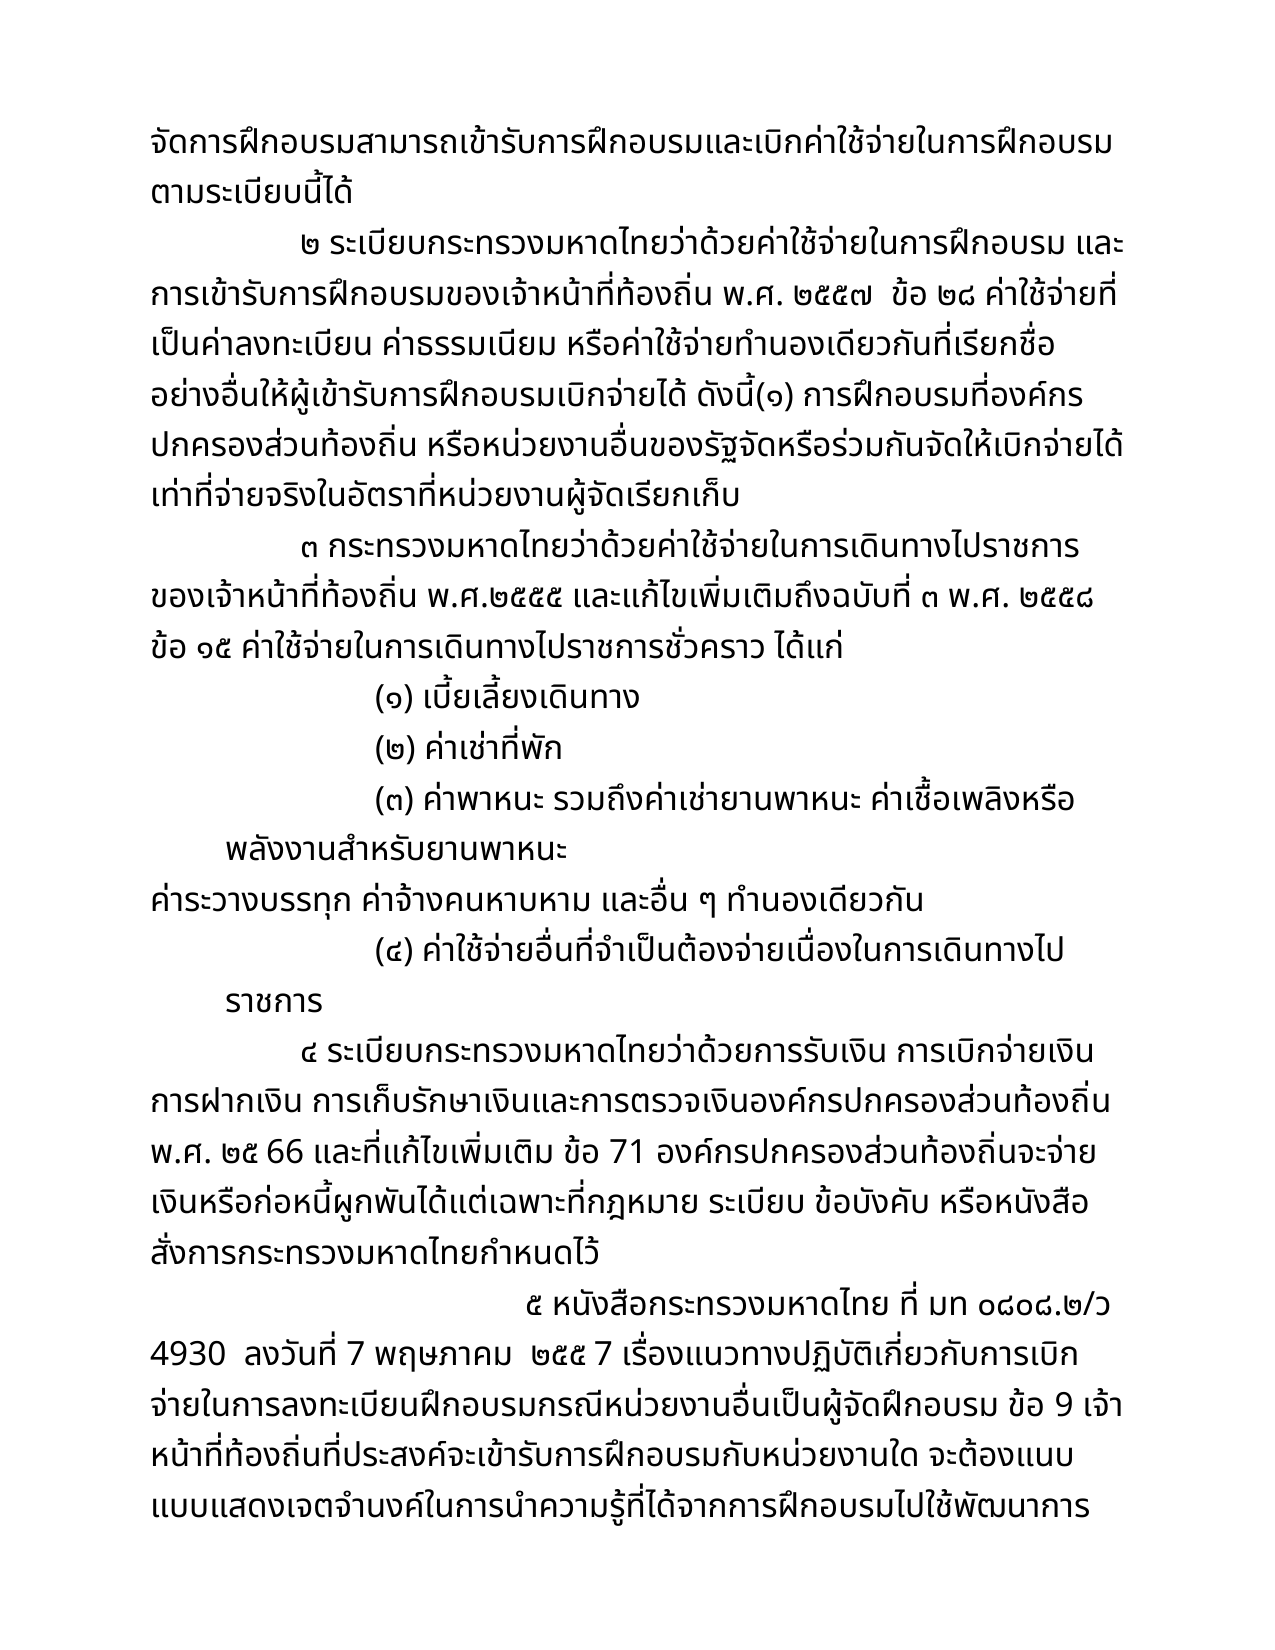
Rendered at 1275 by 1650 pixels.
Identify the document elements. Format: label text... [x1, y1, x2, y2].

text (๔) ค่าใช้จ่ายอื่นที่จำเป็นต้องจ่ายเนื่องในการเดินทางไปราชการ [225, 926, 1125, 1027]
text (๓) ค่าพาหนะ รวมถึงค่าเช่ายานพาหนะ ค่าเชื้อเพลิงหรือพลังงานสำหรับยานพาหนะ [225, 774, 1125, 876]
text ๓ กระทรวงมหาดไทยว่าด้วยค่าใช้จ่ายในการเดินทางไปราชการของเจ้าหน้าที่ท้องถิ่น พ.ศ.๒๕๕๕ และแก้ไขเพิ่มเติมถึงฉบับที่ ๓ พ.ศ. ๒๕๕๘ ข้อ ๑๕ ค่าใช้จ่ายในการเดินทางไปราชการชั่วคราว ได้แก่ [150, 522, 1125, 673]
text (๑) เบี้ยเลี้ยงเดินทาง [225, 673, 1125, 724]
text ค่าระวางบรรทุก ค่าจ้างคนหาบหาม และอื่น ๆ ทำนองเดียวกัน [150, 876, 1125, 926]
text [150, 118, 1125, 219]
text ๒ ระเบียบกระทรวงมหาดไทยว่าด้วยค่าใช้จ่ายในการฝึกอบรม และการเข้ารับการฝึกอบรมของเจ้าหน้าที่ท้องถิ่น พ.ศ. ๒๕๕๗ ข้อ ๒๘ ค่าใช้จ่ายที่เป็นค่าลงทะเบียน ค่าธรรมเนียม หรือค่าใช้จ่ายทำนองเดียวกันที่เรียกชื่ออย่างอื่นให้ผู้เข้ารับการฝึกอบรมเบิกจ่ายได้ ดังนี้(๑) การฝึกอบรมที่องค์กรปกครองส่วนท้องถิ่น หรือหน่วยงานอื่นของรัฐจัดหรือร่วมกันจัดให้เบิกจ่ายได้เท่าที่จ่ายจริงในอัตราที่หน่วยงานผู้จัดเรียกเก็บ [150, 219, 1125, 522]
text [150, 1027, 1125, 1532]
text (๒) ค่าเช่าที่พัก [225, 724, 1125, 774]
